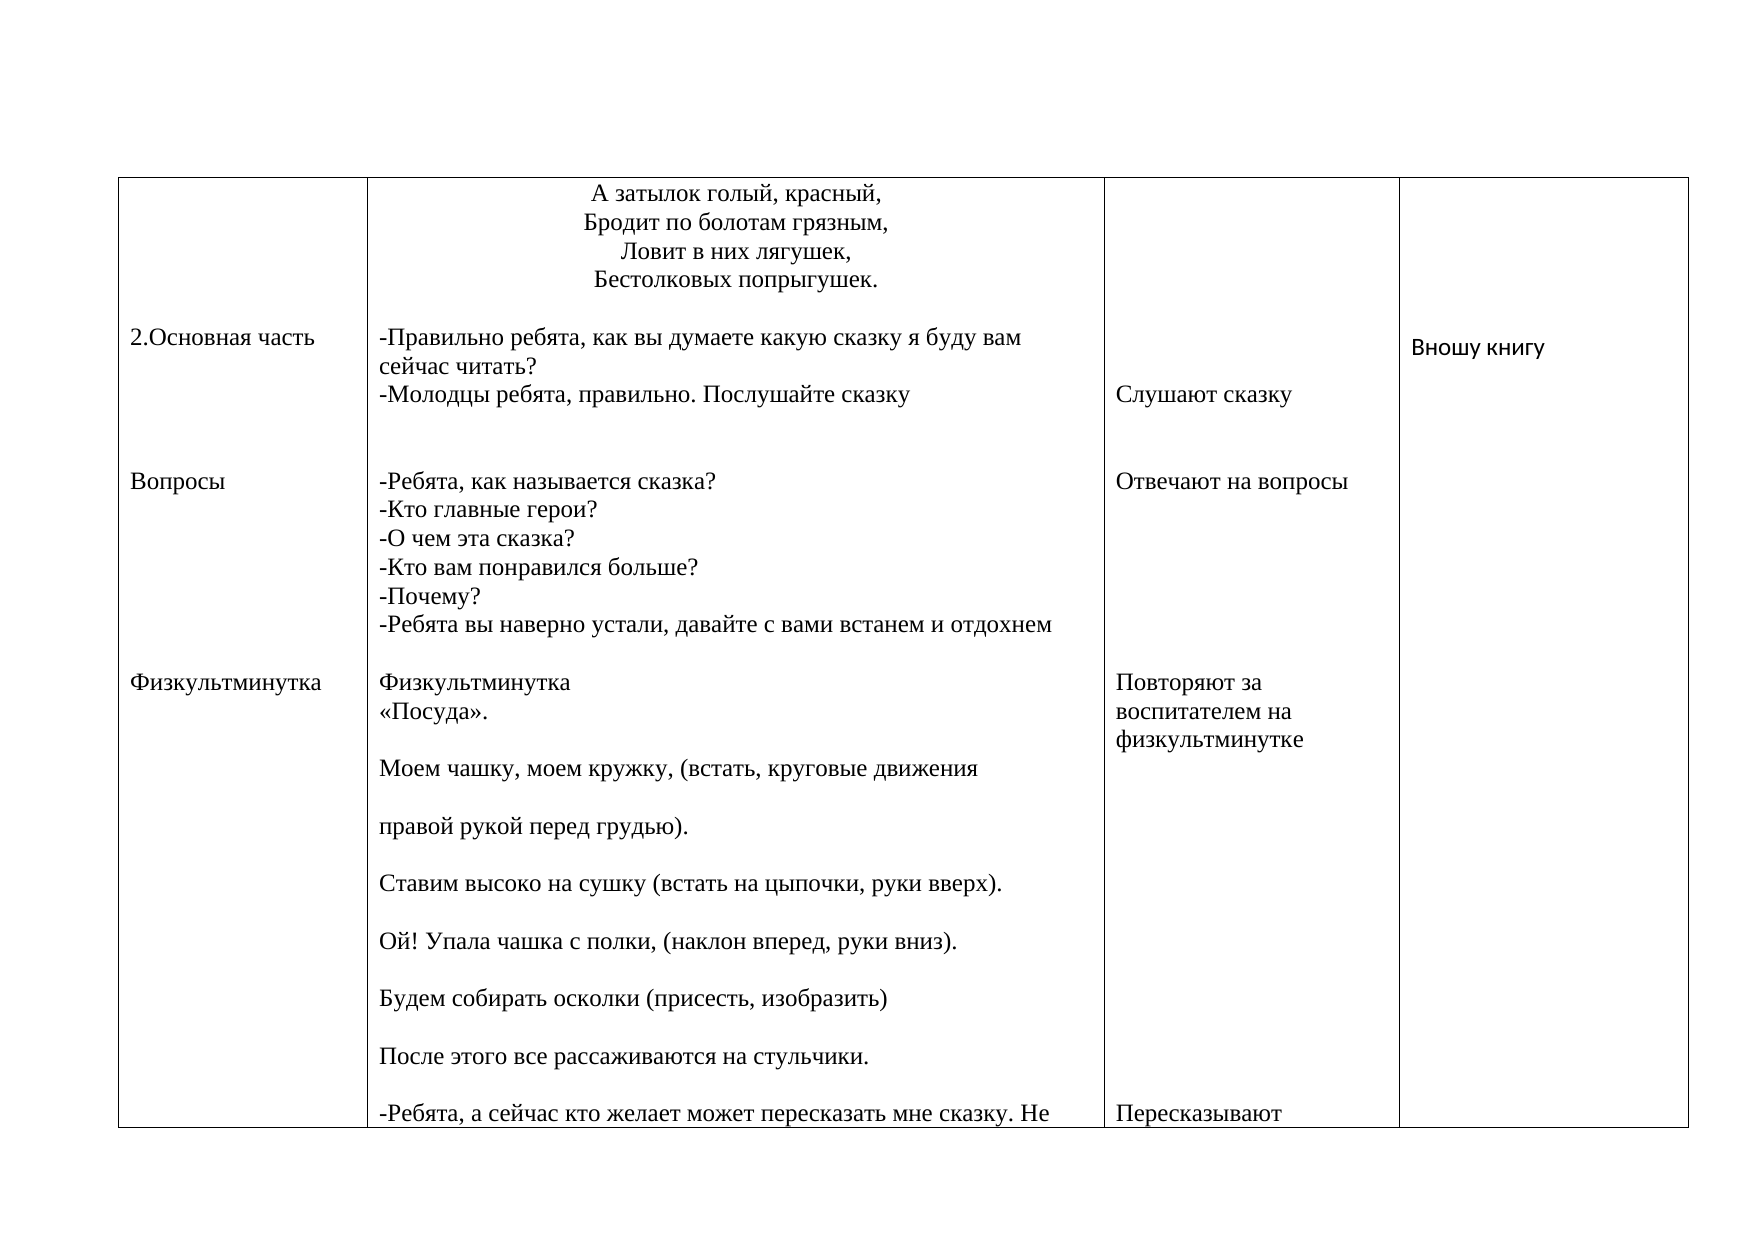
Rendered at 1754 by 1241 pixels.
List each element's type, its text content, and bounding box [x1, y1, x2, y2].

table_cell Вношу книгу [1400, 178, 1688, 1127]
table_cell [368, 178, 1104, 1127]
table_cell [1105, 178, 1399, 1127]
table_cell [119, 178, 367, 1127]
